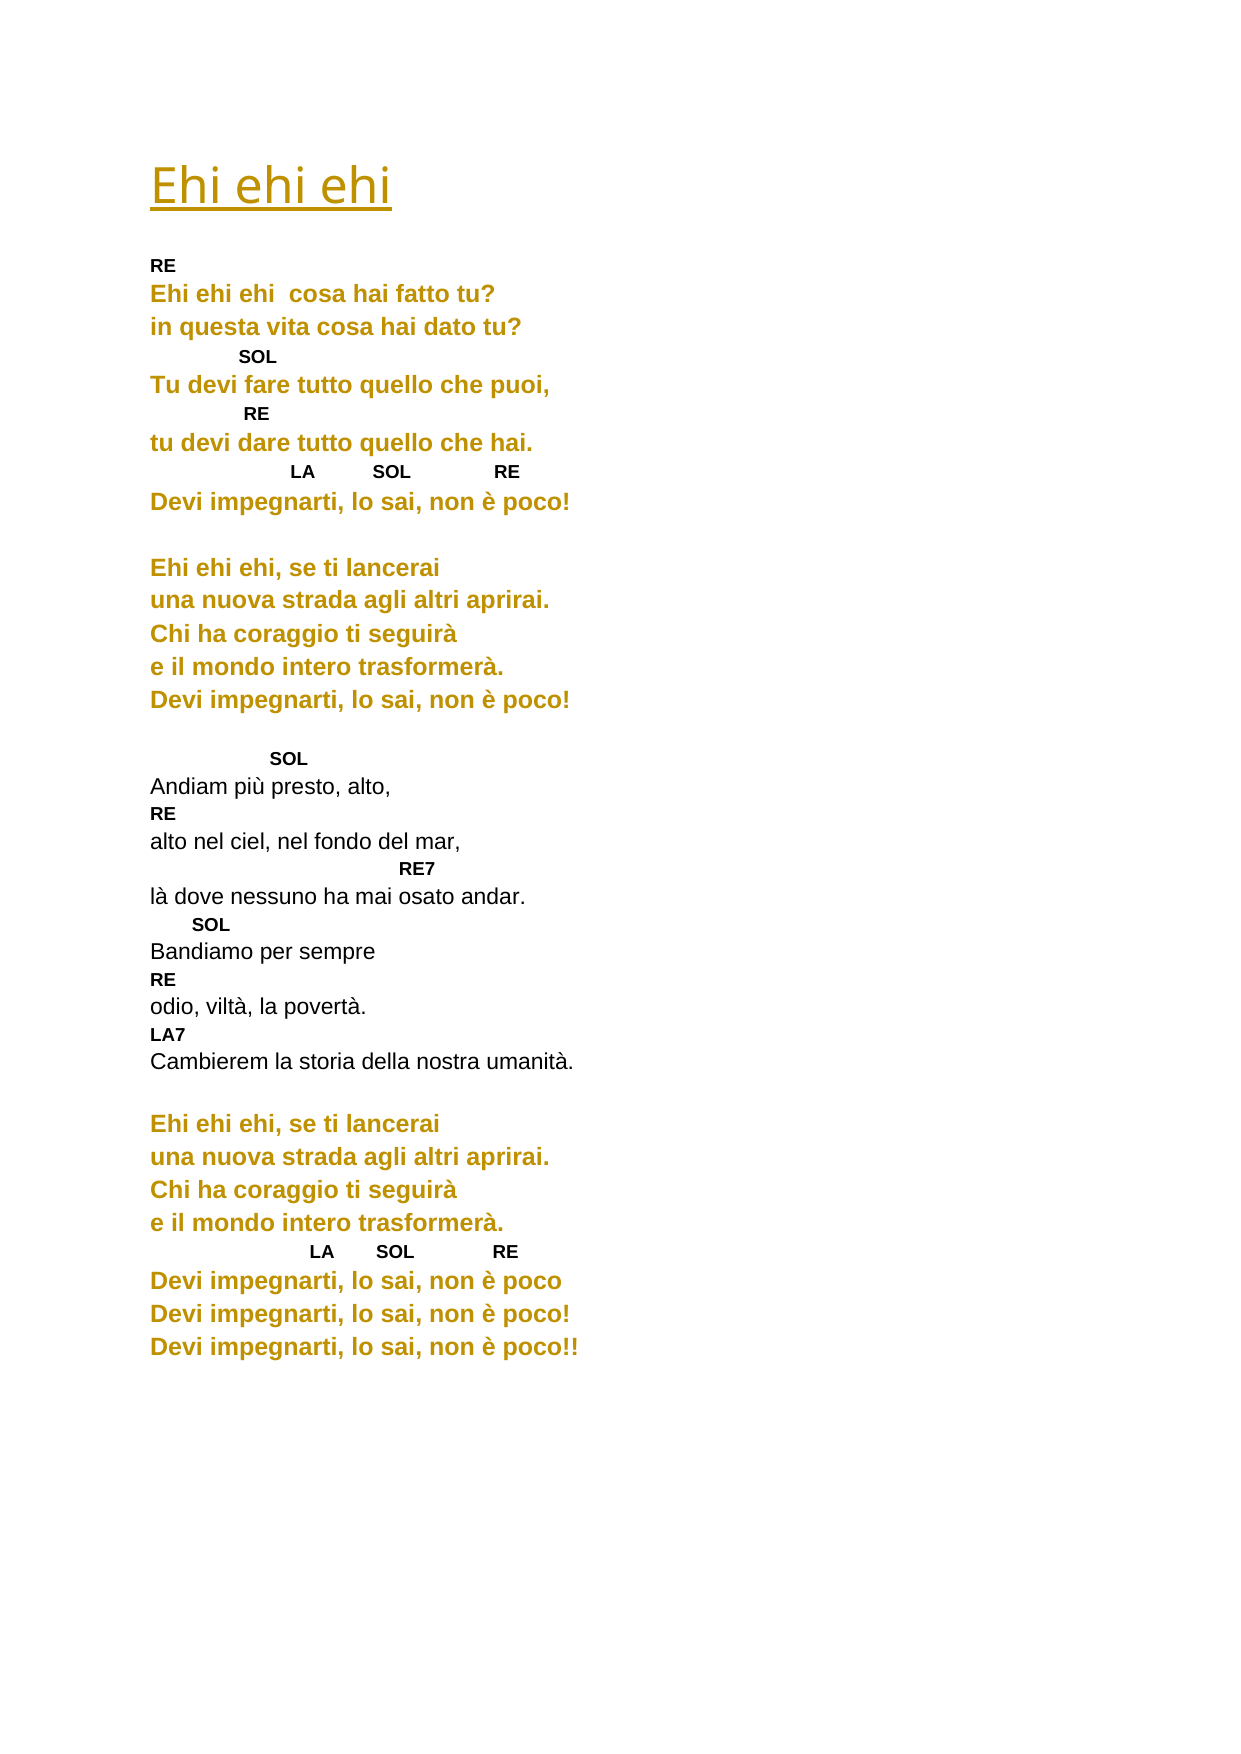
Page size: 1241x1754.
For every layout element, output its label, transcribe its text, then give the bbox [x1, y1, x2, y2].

text alto nel ciel, nel fondo del mar, [150, 828, 1090, 854]
text SOL [150, 748, 1090, 769]
title Ehi ehi ehi [150, 150, 1090, 218]
text Andiam più presto, alto, [150, 773, 1090, 799]
text Chi ha coraggio ti seguirà [150, 618, 1090, 647]
text e il mondo intero trasformerà. [150, 652, 1090, 680]
text Chi ha coraggio ti seguirà [150, 1175, 1090, 1203]
text RE [150, 968, 1090, 990]
text in questa vita cosa hai dato tu? [150, 312, 1090, 341]
text tu devi dare tutto quello che hai. [150, 428, 1090, 457]
text RE [150, 254, 1090, 276]
text Devi impegnarti, lo sai, non è poco! [150, 1299, 1090, 1328]
text SOL [150, 345, 1090, 367]
text odio, viltà, la povertà. [150, 993, 1090, 1019]
text Devi impegnarti, lo sai, non è poco [150, 1266, 1090, 1295]
text LA SOL RE [150, 1241, 1090, 1262]
text RE7 [150, 858, 1090, 879]
text una nuova strada agli altri aprirai. [150, 1142, 1090, 1170]
text Tu devi fare tutto quello che puoi, [150, 370, 1090, 399]
text là dove nessuno ha mai osato andar. [150, 883, 1090, 909]
text Ehi ehi ehi, se ti lancerai [150, 552, 1090, 581]
text LA7 [150, 1023, 1090, 1045]
text LA SOL RE [150, 461, 1090, 483]
text e il mondo intero trasformerà. [150, 1208, 1090, 1236]
text Ehi ehi ehi cosa hai fatto tu? [150, 279, 1090, 308]
text Cambierem la storia della nostra umanità. [150, 1048, 1090, 1074]
text RE [150, 403, 1090, 425]
text SOL [150, 913, 1090, 935]
text RE [150, 803, 1090, 824]
text Devi impegnarti, lo sai, non è poco! [150, 684, 1090, 713]
text Devi impegnarti, lo sai, non è poco! [150, 486, 1090, 515]
text Bandiamo per sempre [150, 938, 1090, 964]
text una nuova strada agli altri aprirai. [150, 586, 1090, 614]
text Ehi ehi ehi, se ti lancerai [150, 1109, 1090, 1137]
text Devi impegnarti, lo sai, non è poco!! [150, 1332, 1090, 1361]
